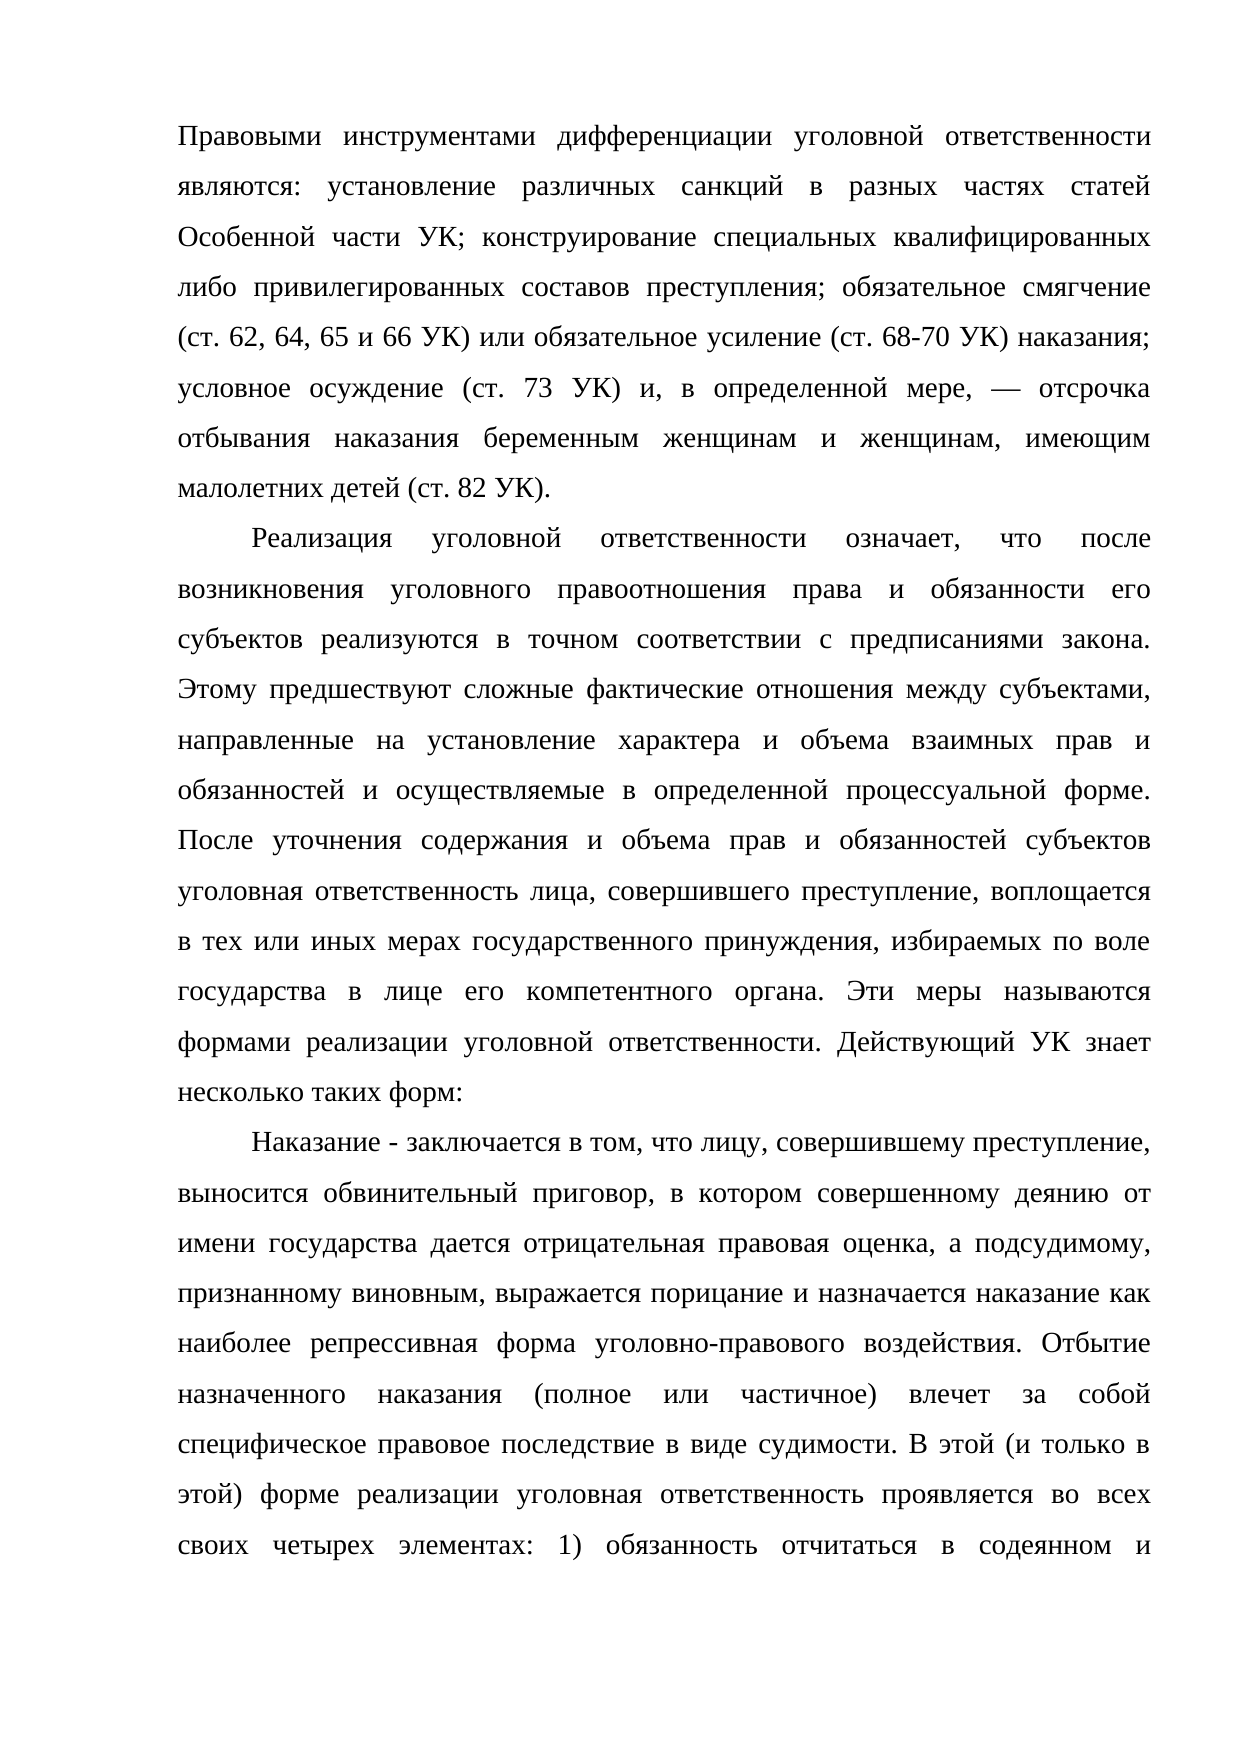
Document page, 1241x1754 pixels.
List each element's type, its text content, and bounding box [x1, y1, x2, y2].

text Реализация уголовной ответственности означает, что после возникновения уголовного правоотношения права и обязанности его субъектов реализуются в точном соответствии с предписаниями закона. Этому предшествуют сложные фактические отношения между субъектами, направленные на установление характера и объема взаимных прав и обязанностей и осуществляемые в определенной процессуальной форме. После уточнения содержания и объема прав и обязанностей субъектов уголовная ответственность лица, совершившего преступление, воплощается в тех или иных мерах государственного принуждения, избираемых по воле государства в лице его компетентного органа. Эти меры называются формами реализации уголовной ответственности. Действующий УК знает несколько таких форм: [177, 521, 1152, 1108]
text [177, 118, 1152, 504]
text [177, 1124, 1152, 1560]
